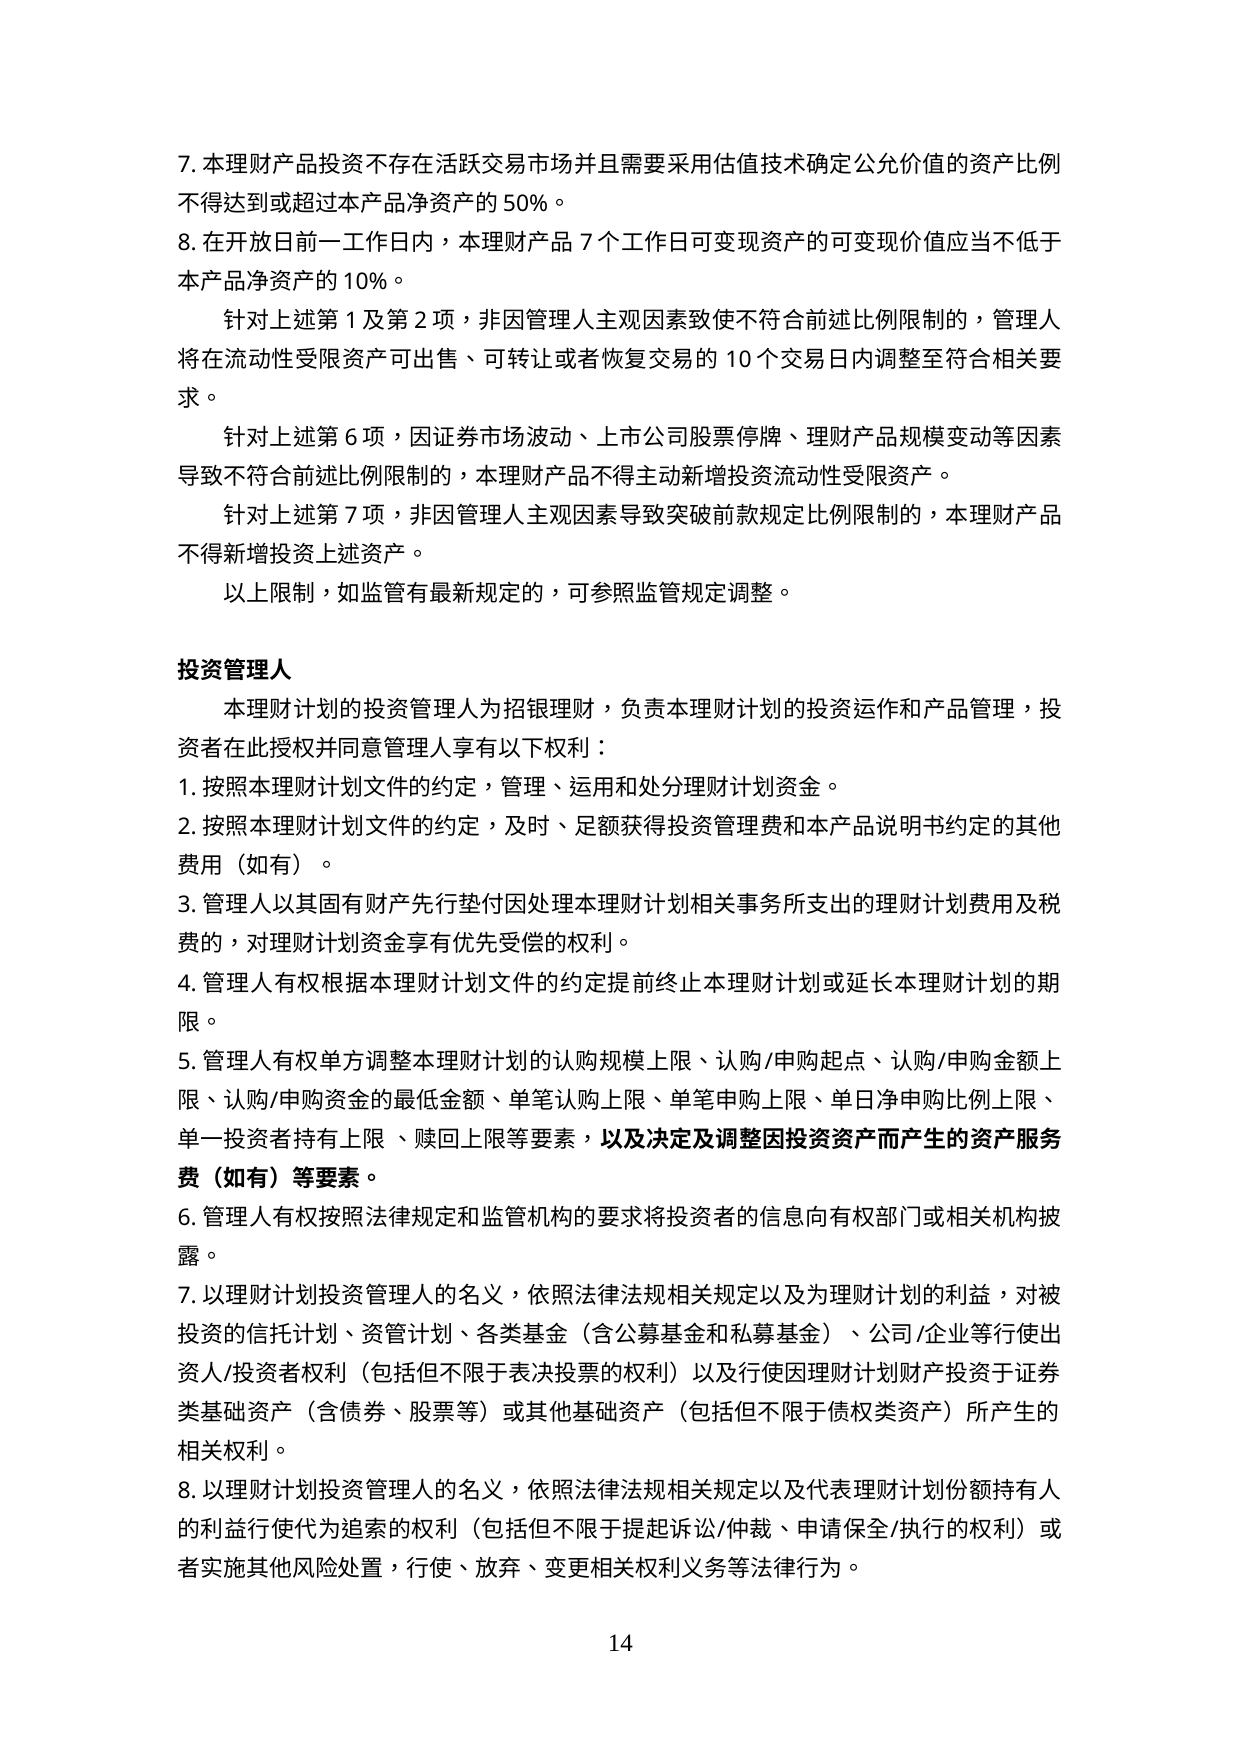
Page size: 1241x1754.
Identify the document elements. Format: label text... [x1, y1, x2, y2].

text 本理财计划的投资管理人为招银理财，负责本理财计划的投资运作和产品管理，投资者在此授权并同意管理人享有以下权利： [177, 693, 1063, 763]
list 在开放日前一工作日内，本理财产品7个工作日可变现资产的可变现价值应当不低于本产品净资产的10%。 [177, 226, 1063, 296]
text 针对上述第1及第2项，非因管理人主观因素致使不符合前述比例限制的，管理人将在流动性受限资产可出售、可转让或者恢复交易的10个交易日内调整至符合相关要求。 [177, 304, 1063, 413]
list 以理财计划投资管理人的名义，依照法律法规相关规定以及为理财计划的利益，对被投资的信托计划、资管计划、各类基金（含公募基金和私募基金）、公司/企业等行使出资人/投资者权利（包括但不限于表决投票的权利）以及行使因理财计划财产投资于证券类基础资产（含债券、股票等）或其他基础资产（包括但不限于债权类资产）所产生的相关权利。 [177, 1279, 1063, 1466]
text 投资管理人 [177, 654, 1063, 685]
list 按照本理财计划文件的约定，管理、运用和处分理财计划资金。 [177, 771, 1063, 802]
list 管理人以其固有财产先行垫付因处理本理财计划相关事务所支出的理财计划费用及税费的，对理财计划资金享有优先受偿的权利。 [177, 888, 1063, 959]
list 按照本理财计划文件的约定，及时、足额获得投资管理费和本产品说明书约定的其他费用（如有）。 [177, 810, 1063, 881]
text 针对上述第6项，因证券市场波动、上市公司股票停牌、理财产品规模变动等因素导致不符合前述比例限制的，本理财产品不得主动新增投资流动性受限资产。 [177, 421, 1063, 491]
list 管理人有权按照法律规定和监管机构的要求将投资者的信息向有权部门或相关机构披露。 [177, 1201, 1063, 1271]
text 以上限制，如监管有最新规定的，可参照监管规定调整。 [177, 577, 1063, 609]
text 针对上述第7项，非因管理人主观因素导致突破前款规定比例限制的，本理财产品不得新增投资上述资产。 [177, 499, 1063, 569]
list 管理人有权根据本理财计划文件的约定提前终止本理财计划或延长本理财计划的期限。 [177, 966, 1063, 1037]
list 管理人有权单方调整本理财计划的认购规模上限、认购/申购起点、认购/申购金额上限、认购/申购资金的最低金额、单笔认购上限、单笔申购上限、单日净申购比例上限、单一投资者持有上限 、赎回上限等要素，以及决定及调整因投资资产而产生的资产服务费（如有）等要素。 [177, 1044, 1063, 1193]
list 以理财计划投资管理人的名义，依照法律法规相关规定以及代表理财计划份额持有人的利益行使代为追索的权利（包括但不限于提起诉讼/仲裁、申请保全/执行的权利）或者实施其他风险处置，行使、放弃、变更相关权利义务等法律行为。 [177, 1474, 1063, 1584]
list 本理财产品投资不存在活跃交易市场并且需要采用估值技术确定公允价值的资产比例不得达到或超过本产品净资产的50%。 [177, 148, 1063, 218]
